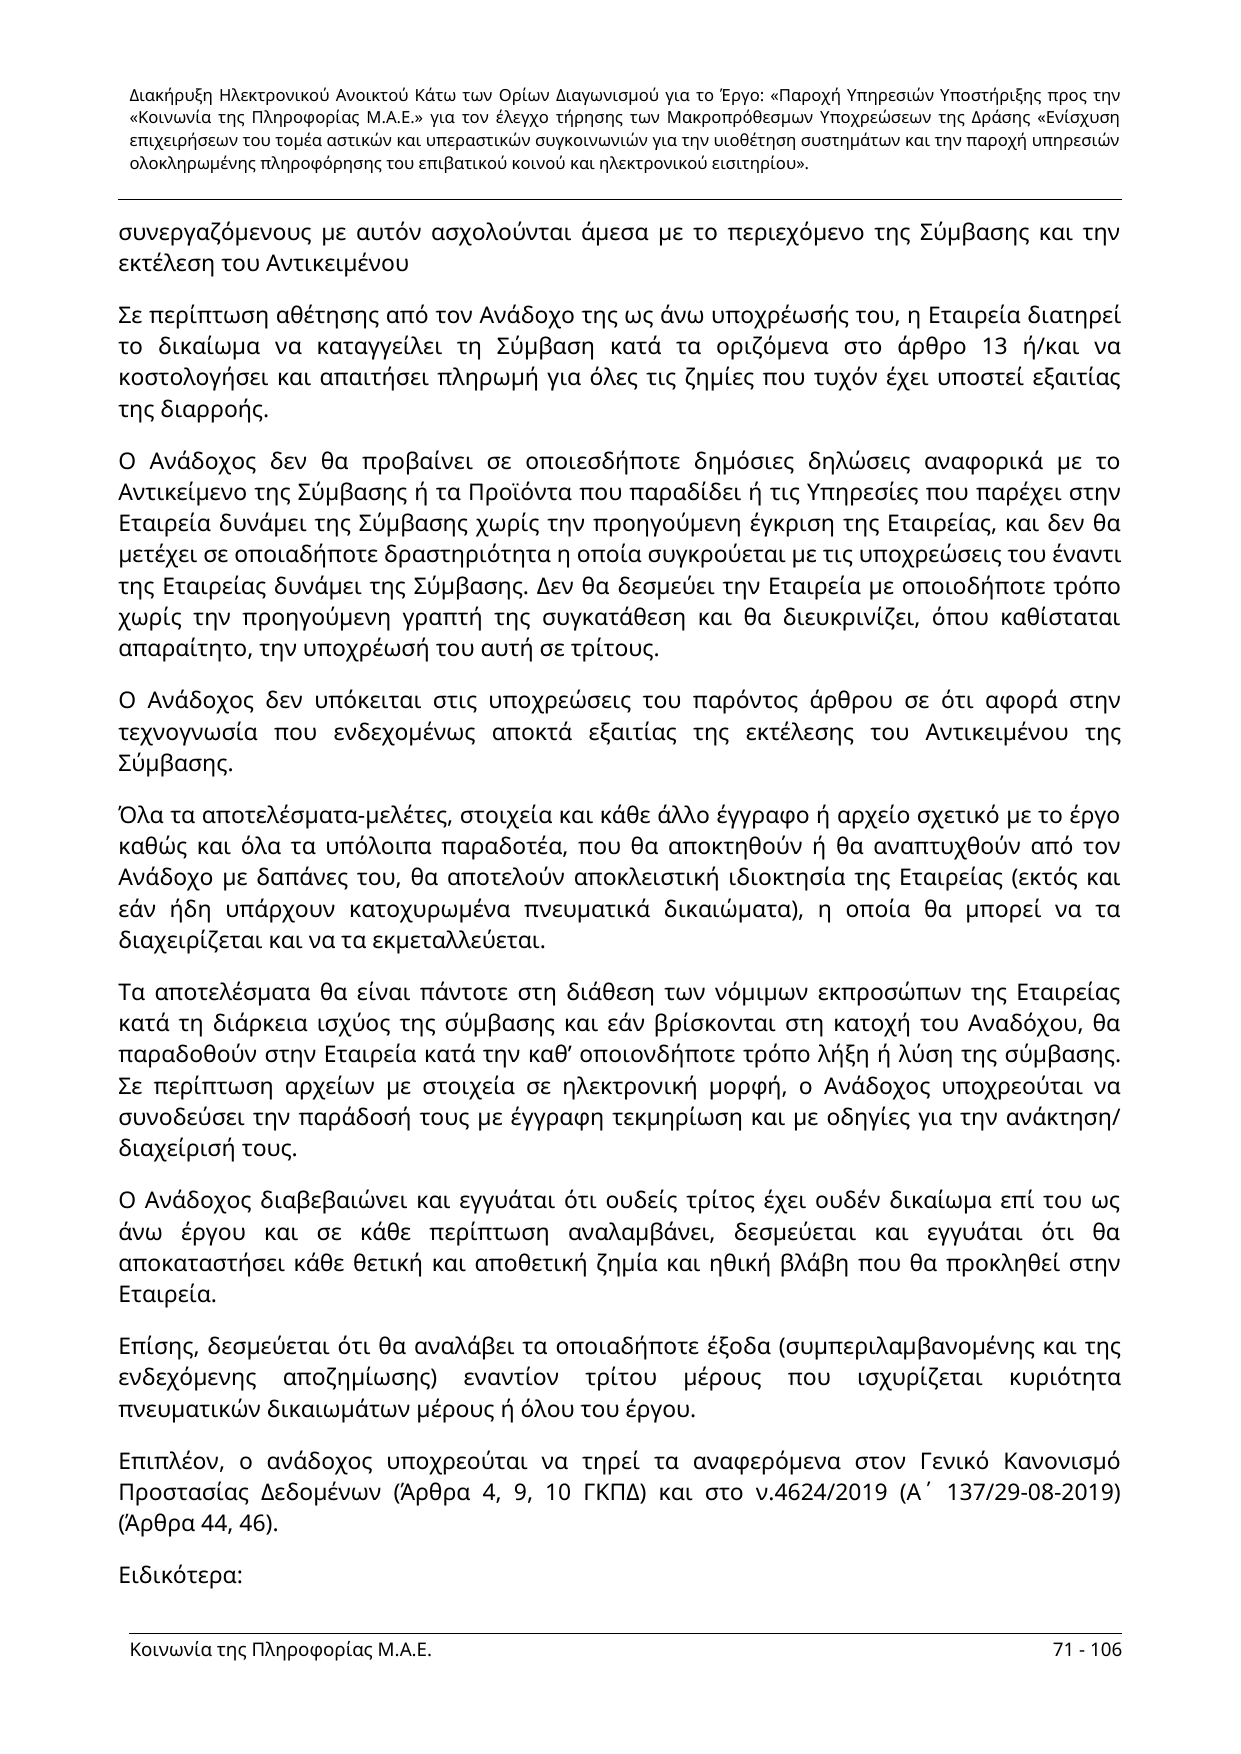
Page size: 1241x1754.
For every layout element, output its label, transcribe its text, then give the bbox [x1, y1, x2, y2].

text Όλα τα αποτελέσματα-μελέτες, στοιχεία και κάθε άλλο έγγραφο ή αρχείο σχετικό με το έργο καθώς και όλα τα υπόλοιπα παραδοτέα, που θα αποκτηθούν ή θα αναπτυχθούν από τον Ανάδοχο με δαπάνες του, θα αποτελούν αποκλειστική ιδιοκτησία της Εταιρείας (εκτός και εάν ήδη υπάρχουν κατοχυρωμένα πνευματικά δικαιώματα), η οποία θα μπορεί να τα διαχειρίζεται και να τα εκμεταλλεύεται. [118, 799, 1122, 955]
text Ο Ανάδοχος δεν υπόκειται στις υποχρεώσεις του παρόντος άρθρου σε ότι αφορά στην τεχνογνωσία που ενδεχομένως αποκτά εξαιτίας της εκτέλεσης του Αντικειμένου της Σύμβασης. [118, 684, 1122, 778]
text Σε περίπτωση αθέτησης από τον Ανάδοχο της ως άνω υποχρέωσής του, η Εταιρεία διατηρεί το δικαίωμα να καταγγείλει τη Σύμβαση κατά τα οριζόμενα στο άρθρο 13 ή/και να κοστολογήσει και απαιτήσει πληρωμή για όλες τις ζημίες που τυχόν έχει υποστεί εξαιτίας της διαρροής. [118, 299, 1122, 424]
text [118, 216, 1122, 278]
text Επίσης, δεσμεύεται ότι θα αναλάβει τα οποιαδήποτε έξοδα (συμπεριλαμβανομένης και της ενδεχόμενης αποζημίωσης) εναντίον τρίτου μέρους που ισχυρίζεται κυριότητα πνευματικών δικαιωμάτων μέρους ή όλου του έργου. [118, 1330, 1122, 1424]
text Ειδικότερα: [118, 1559, 1122, 1591]
text Τα αποτελέσματα θα είναι πάντοτε στη διάθεση των νόμιμων εκπροσώπων της Εταιρείας κατά τη διάρκεια ισχύος της σύμβασης και εάν βρίσκονται στη κατοχή του Αναδόχου, θα παραδοθούν στην Εταιρεία κατά την καθ’ οποιονδήποτε τρόπο λήξη ή λύση της σύμβασης. Σε περίπτωση αρχείων με στοιχεία σε ηλεκτρονική μορφή, ο Ανάδοχος υποχρεούται να συνοδεύσει την παράδοσή τους με έγγραφη τεκμηρίωση και με οδηγίες για την ανάκτηση/ διαχείρισή τους. [118, 976, 1122, 1163]
text Επιπλέον, ο ανάδοχος υποχρεούται να τηρεί τα αναφερόμενα στον Γενικό Κανονισμό Προστασίας Δεδομένων (Άρθρα 4, 9, 10 ΓΚΠΔ) και στο ν.4624/2019 (Α΄ 137/29-08-2019) (Άρθρα 44, 46). [118, 1445, 1122, 1538]
text Ο Ανάδοχος διαβεβαιώνει και εγγυάται ότι ουδείς τρίτος έχει ουδέν δικαίωμα επί του ως άνω έργου και σε κάθε περίπτωση αναλαμβάνει, δεσμεύεται και εγγυάται ότι θα αποκαταστήσει κάθε θετική και αποθετική ζημία και ηθική βλάβη που θα προκληθεί στην Εταιρεία. [118, 1184, 1122, 1309]
text Ο Ανάδοχος δεν θα προβαίνει σε οποιεσδήποτε δημόσιες δηλώσεις αναφορικά με το Αντικείμενο της Σύμβασης ή τα Προϊόντα που παραδίδει ή τις Υπηρεσίες που παρέχει στην Εταιρεία δυνάμει της Σύμβασης χωρίς την προηγούμενη έγκριση της Εταιρείας, και δεν θα μετέχει σε οποιαδήποτε δραστηριότητα η οποία συγκρούεται με τις υποχρεώσεις του έναντι της Εταιρείας δυνάμει της Σύμβασης. Δεν θα δεσμεύει την Εταιρεία με οποιοδήποτε τρόπο χωρίς την προηγούμενη γραπτή της συγκατάθεση και θα διευκρινίζει, όπου καθίσταται απαραίτητο, την υποχρέωσή του αυτή σε τρίτους. [118, 445, 1122, 663]
